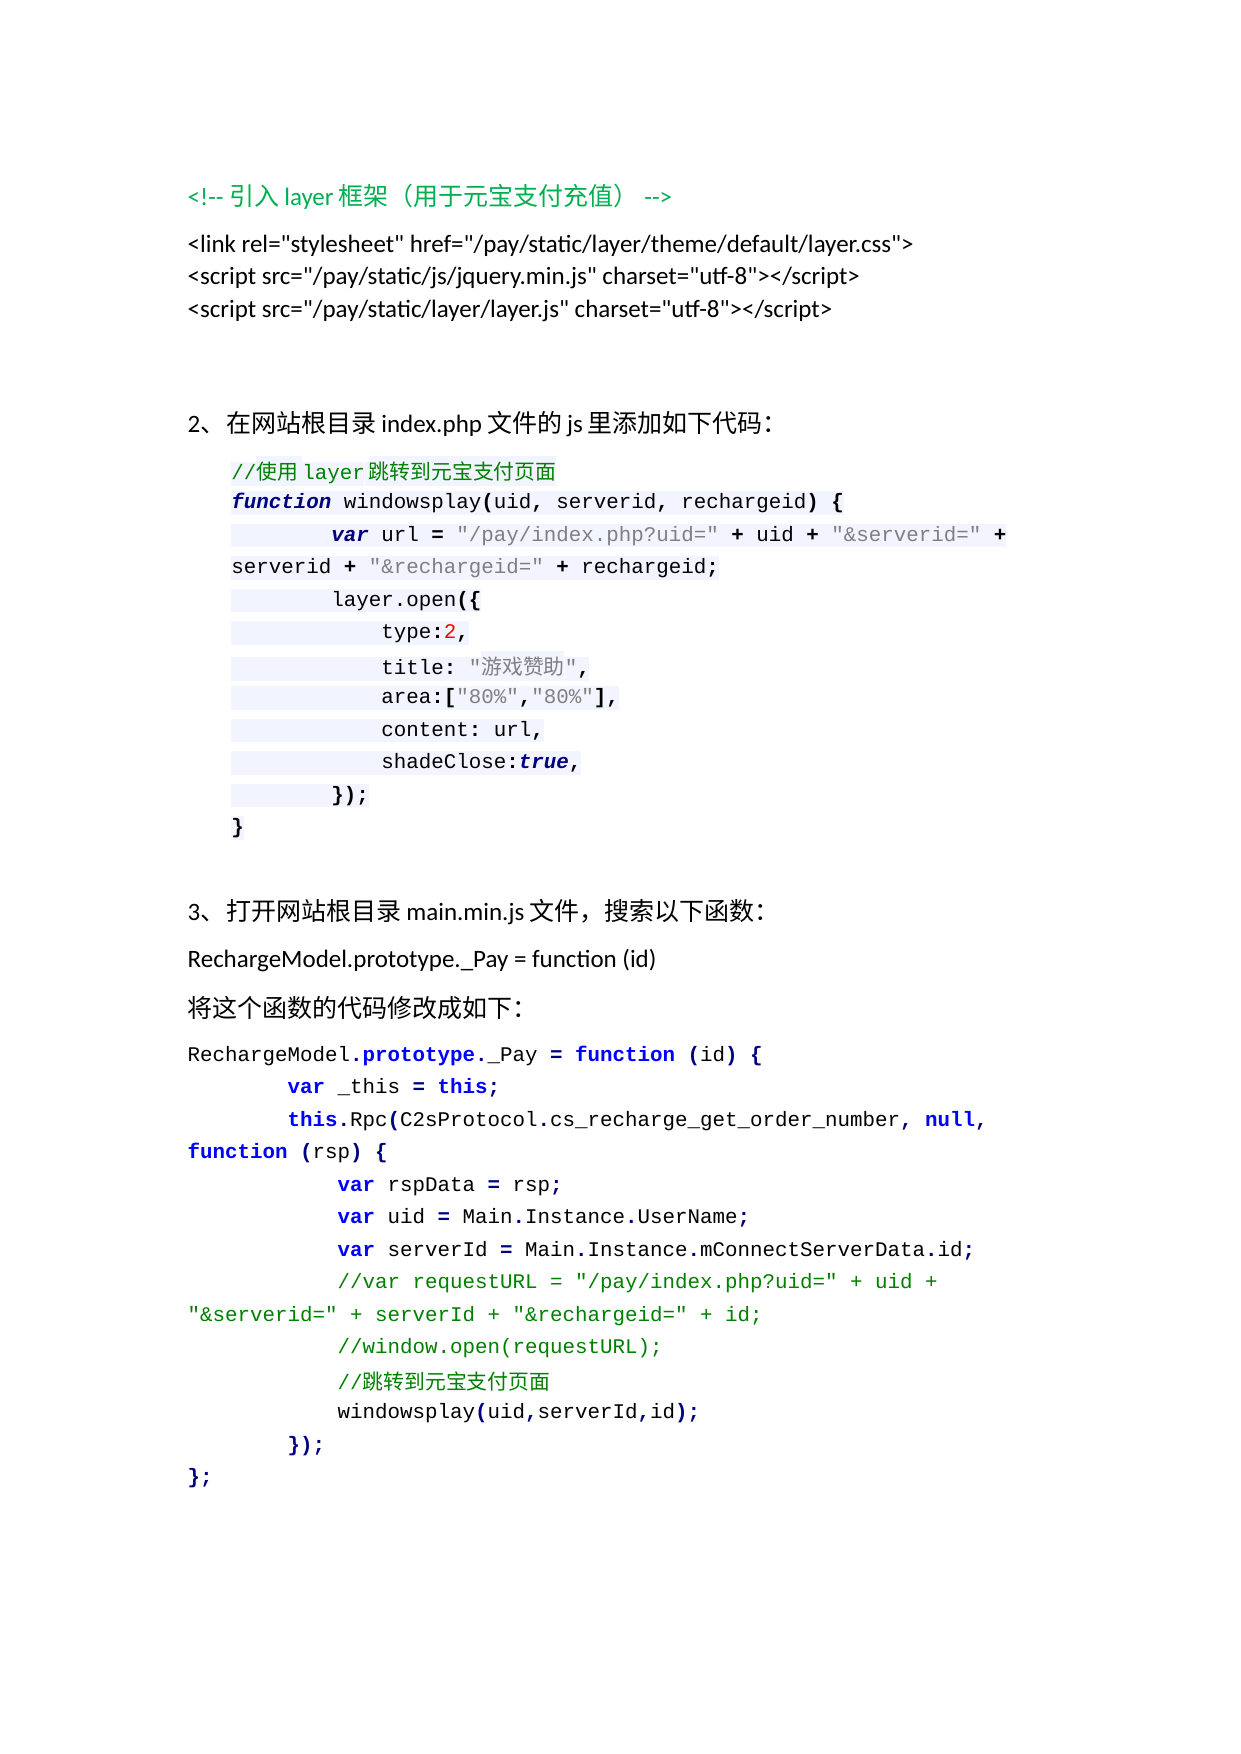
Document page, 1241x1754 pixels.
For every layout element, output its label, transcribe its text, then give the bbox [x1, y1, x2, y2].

text windowsplay(uid,serverId,id); [187, 1397, 1053, 1429]
text <script src="/pay/static/layer/layer.js" charset="utf-8"></script> [187, 292, 1053, 324]
text //使用layer跳转到元宝支付页面 [231, 454, 1053, 487]
text var uid = Main.Instance.UserName; [187, 1202, 1053, 1234]
text <link rel="stylesheet" href="/pay/static/layer/theme/default/layer.css"> [187, 227, 1053, 259]
text //window.open(requestURL); [187, 1332, 1053, 1364]
text type:2, [231, 617, 1053, 649]
text RechargeModel.prototype._Pay = function (id) { [187, 1039, 1053, 1072]
text var serverId = Main.Instance.mConnectServerData.id; [187, 1234, 1053, 1267]
list 在网站根目录index.php文件的js里添加如下代码： [187, 389, 1053, 454]
text }); [187, 1429, 1053, 1462]
text content: url, [231, 714, 1053, 747]
text var rspData = rsp; [187, 1169, 1053, 1202]
text title: "游戏赞助", [231, 649, 1053, 682]
text var url = "/pay/index.php?uid=" + uid + "&serverid=" + serverid + "&rechargeid=" + rechargeid; [231, 519, 1053, 584]
text function windowsplay(uid, serverid, rechargeid) { [231, 487, 1053, 519]
list 打开网站根目录main.min.js文件，搜索以下函数： [187, 877, 1053, 942]
text <script src="/pay/static/js/jquery.min.js" charset="utf-8"></script> [187, 259, 1053, 292]
text <!-- 引入layer框架（用于元宝支付充值） --> [187, 162, 1053, 227]
text RechargeModel.prototype._Pay = function (id) [187, 942, 1053, 974]
text }); [231, 779, 1053, 812]
text this.Rpc(C2sProtocol.cs_recharge_get_order_number, null, function (rsp) { [187, 1104, 1053, 1169]
text }; [187, 1462, 1053, 1494]
text layer.open({ [231, 584, 1053, 617]
text //跳转到元宝支付页面 [187, 1364, 1053, 1397]
text area:["80%","80%"], [231, 682, 1053, 714]
text 将这个函数的代码修改成如下： [187, 974, 1053, 1039]
text shadeClose:true, [231, 747, 1053, 779]
text var _this = this; [187, 1072, 1053, 1104]
text //var requestURL = "/pay/index.php?uid=" + uid + "&serverid=" + serverId + "&rechargeid=" + id; [187, 1267, 1053, 1332]
text } [231, 812, 1053, 844]
